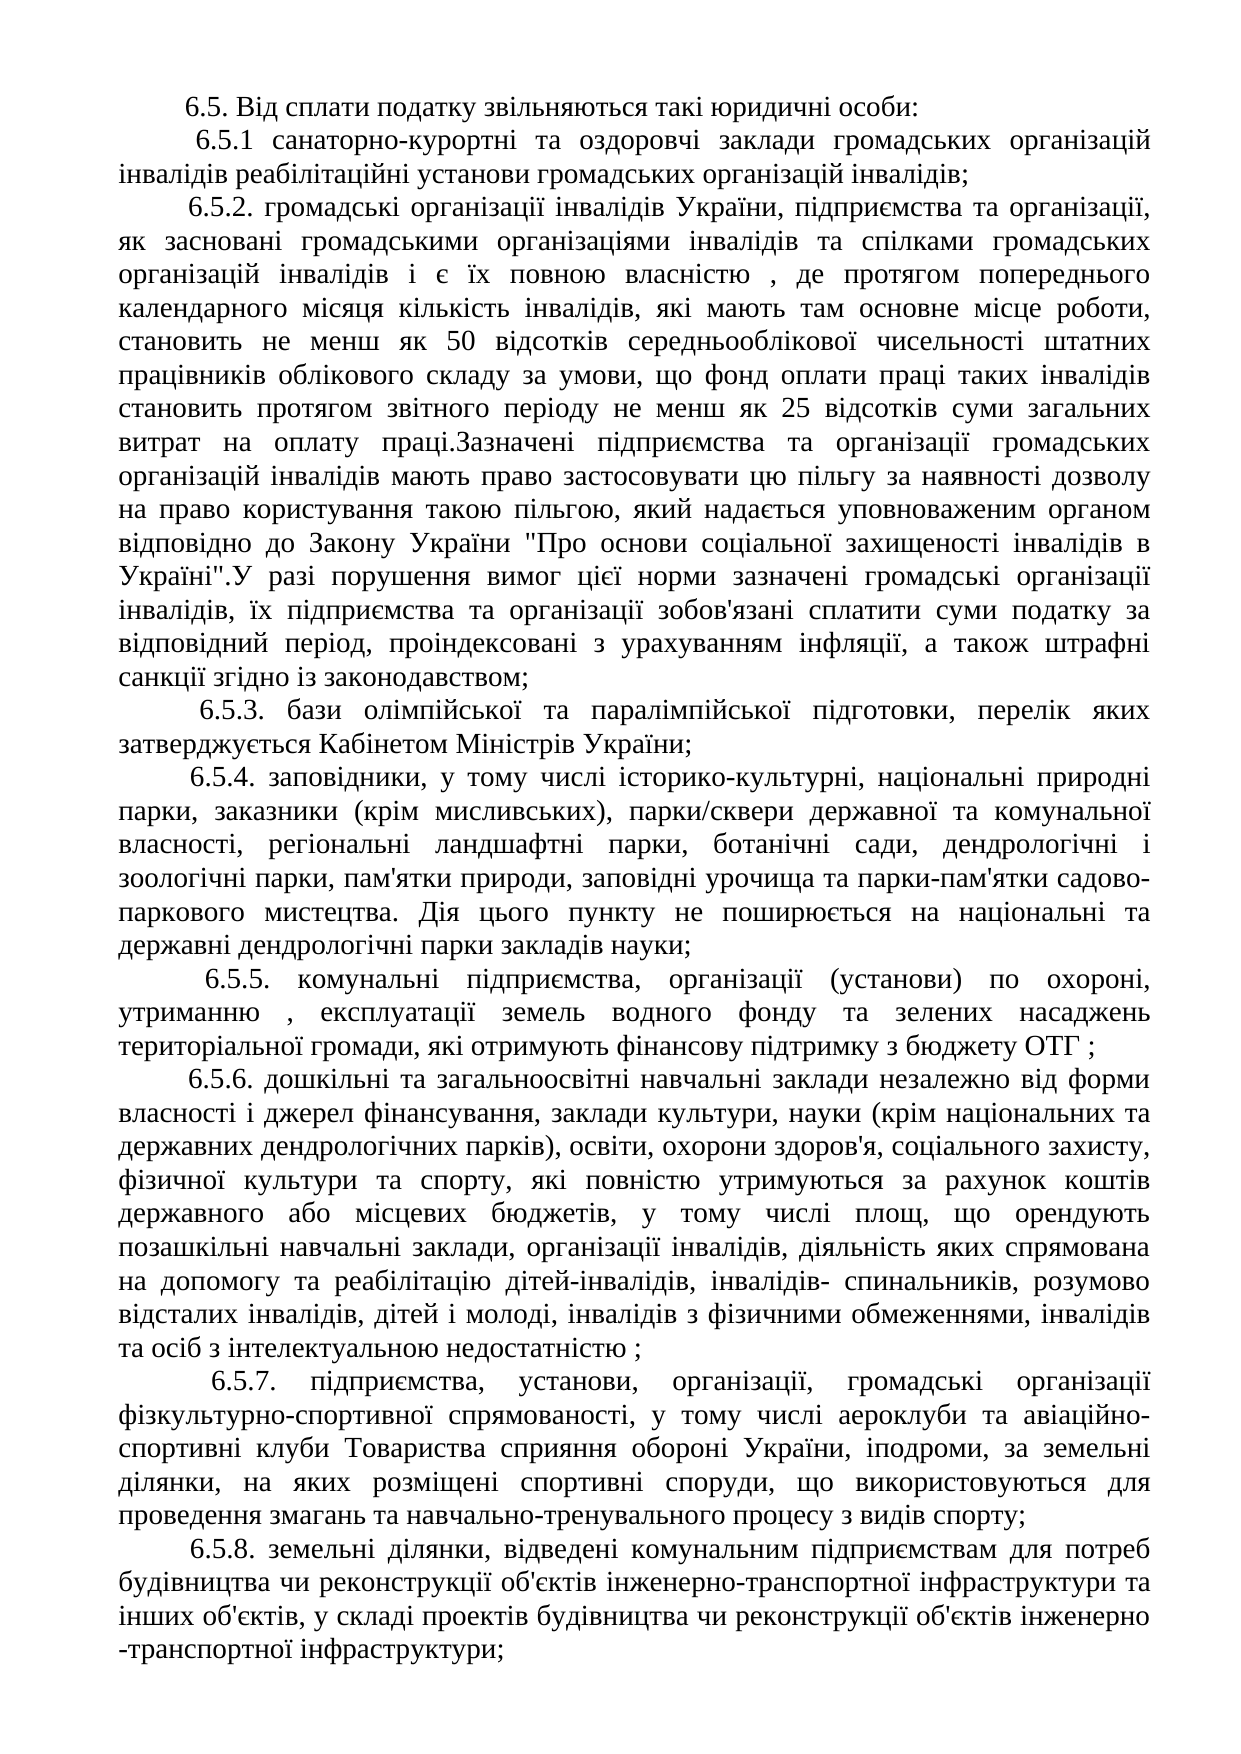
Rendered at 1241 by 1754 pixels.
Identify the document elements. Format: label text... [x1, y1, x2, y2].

text 6.5.7. підприємства, установи, організації, громадські організації фізкультурно-спортивної спрямованості, у тому числі аероклуби та авіаційно-спортивні клуби Товариства сприяння обороні України, іподроми, за земельні ділянки, на яких розміщені спортивні споруди, що використовуються для проведення змагань та навчально-тренувального процесу з видів спорту; [118, 1363, 1152, 1531]
text 6.5.3. бази олімпійської та паралімпійської підготовки, перелік яких затверджується Кабінетом Міністрів України; [118, 692, 1152, 759]
text 6.5.8. земельні ділянки, відведені комунальним підприємствам для потреб будівництва чи реконструкції об'єктів інженерно-транспортної інфраструктури та інших об'єктів, у складі проектів будівництва чи реконструкції об'єктів інженерно -транспортної інфраструктури; [118, 1531, 1152, 1665]
text 6.5.2. громадські організації інвалідів України, підприємства та організації, як засновані громадськими організаціями інвалідів та спілками громадських організацій інвалідів і є їх повною власністю , де протягом попереднього календарного місяця кількість інвалідів, які мають там основне місце роботи, становить не менш як 50 відсотків середньооблікової чисельності штатних працівників облікового складу за умови, що фонд оплати праці таких інвалідів становить протягом звітного періоду не менш як 25 відсотків суми загальних витрат на оплату праці.Зазначені підприємства та організації громадських організацій інвалідів мають право застосовувати цю пільгу за наявності дозволу на право користування такою пільгою, який надається уповноваженим органом відповідно до Закону України "Про основи соціальної захищеності інвалідів в Україні".У разі порушення вимог цієї норми зазначені громадські організації інвалідів, їх підприємства та організації зобов'язані сплатити суми податку за відповідний період, проіндексовані з урахуванням інфляції, а також штрафні санкції згідно із законодавством; [118, 189, 1152, 692]
text 6.5. Від сплати податку звільняються такі юридичні особи: [118, 89, 1152, 122]
text 6.5.6. дошкільні та загальноосвітні навчальні заклади незалежно від форми власності і джерел фінансування, заклади культури, науки (крім національних та державних дендрологічних парків), освіти, охорони здоров'я, соціального захисту, фізичної культури та спорту, які повністю утримуються за рахунок коштів державного або місцевих бюджетів, у тому числі площ, що орендують позашкільні навчальні заклади, організації інвалідів, діяльність яких спрямована на допомогу та реабілітацію дітей-інвалідів, інвалідів- спинальників, розумово відсталих інвалідів, дітей і молоді, інвалідів з фізичними обмеженнями, інвалідів та осіб з інтелектуальною недостатністю ; [118, 1061, 1152, 1363]
text 6.5.1 санаторно-курортні та оздоровчі заклади громадських організацій інвалідів реабілітаційні установи громадських організацій інвалідів; [118, 122, 1152, 189]
text 6.5.4. заповідники, у тому числі історико-культурні, національні природні парки, заказники (крім мисливських), парки/сквери державної та комунальної власності, регіональні ландшафтні парки, ботанічні сади, дендрологічні і зоологічні парки, пам'ятки природи, заповідні урочища та парки-пам'ятки садово-паркового мистецтва. Дія цього пункту не поширюється на національні та державні дендрологічні парки закладів науки; [118, 759, 1152, 961]
text 6.5.5. комунальні підприємства, організації (установи) по охороні, утриманню , експлуатації земель водного фонду та зелених насаджень територіальної громади, які отримують фінансову підтримку з бюджету ОТГ ; [118, 961, 1152, 1061]
